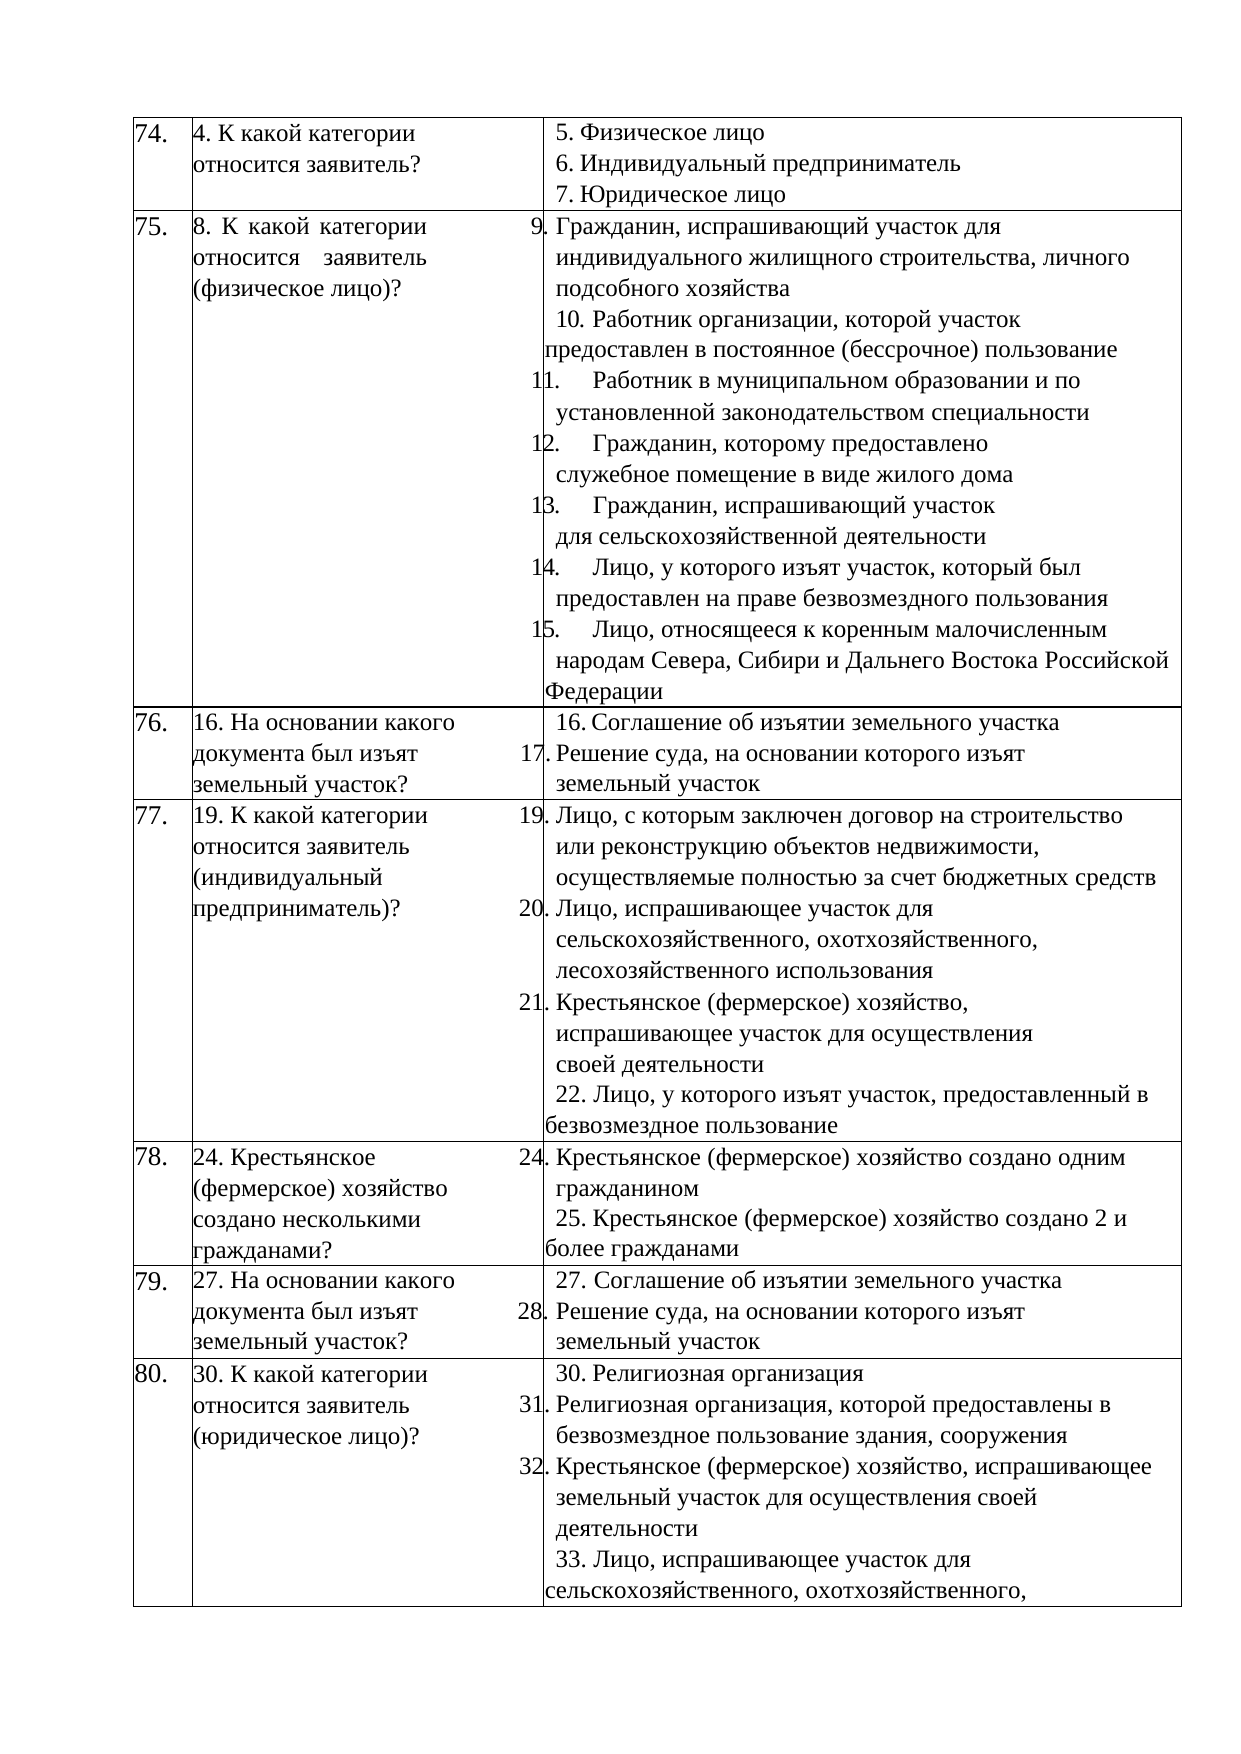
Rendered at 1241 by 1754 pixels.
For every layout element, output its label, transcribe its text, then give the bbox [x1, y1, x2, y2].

table_cell Соглашение об изъятии земельного участка Решение суда, на основании которого изъят земельный участок [544, 1266, 1181, 1358]
table_cell 77. [134, 800, 192, 1141]
table_cell Гражданин, испрашивающий участок для индивидуального жилищного строительства, личного подсобного хозяйства Работник организации, которой участок предоставлен в постоянное (бессрочное) пользование Работник в муниципальном образовании и по установленной законодательством специальности Гражданин, которому предоставлено служебное помещение в виде жилого дома Гражданин, испрашивающий участок для сельскохозяйственной деятельности Лицо, у которого изъят участок, который был предоставлен на праве безвозмездного пользования Лицо, относящееся к коренным малочисленным народам Севера, Сибири и Дальнего Востока Российской Федерации [544, 211, 1181, 706]
table_cell 27. На основании какого документа был изъят земельный участок? [193, 1266, 543, 1358]
table_cell Крестьянское (фермерское) хозяйство создано одним гражданином Крестьянское (фермерское) хозяйство создано 2 и более гражданами [544, 1142, 1181, 1265]
table_cell 79. [134, 1266, 192, 1358]
table_cell 30. К какой категории относится заявитель (юридическое лицо)? [193, 1359, 543, 1606]
table_header 4. К какой категории относится заявитель? [193, 118, 543, 210]
table_header 74. [134, 118, 192, 210]
table_header Физическое лицо Индивидуальный предприниматель Юридическое лицо [544, 118, 1181, 210]
table_cell 16. На основании какого документа был изъят земельный участок? [193, 708, 543, 799]
table_cell 8. К какой категории относится заявитель (физическое лицо)? [193, 211, 543, 706]
table_cell 76. [134, 708, 192, 799]
table_cell Религиозная организация Религиозная организация, которой предоставлены в безвозмездное пользование здания, сооружения Крестьянское (фермерское) хозяйство, испрашивающее земельный участок для осуществления своей деятельности Лицо, испрашивающее участок для сельскохозяйственного, охотхозяйственного, [544, 1359, 1181, 1606]
table_cell 75. [134, 211, 192, 706]
table_cell Соглашение об изъятии земельного участка Решение суда, на основании которого изъят земельный участок [544, 708, 1181, 799]
table_cell Лицо, с которым заключен договор на строительство или реконструкцию объектов недвижимости, осуществляемые полностью за счет бюджетных средств Лицо, испрашивающее участок для сельскохозяйственного, охотхозяйственного, лесохозяйственного использования Крестьянское (фермерское) хозяйство, испрашивающее участок для осуществления своей деятельности Лицо, у которого изъят участок, предоставленный в безвозмездное пользование [544, 800, 1181, 1141]
table_cell 24. Крестьянское (фермерское) хозяйство создано несколькими гражданами? [193, 1142, 543, 1265]
table_cell 80. [134, 1359, 192, 1606]
table_cell 78. [134, 1142, 192, 1265]
table_cell 19. К какой категории относится заявитель (индивидуальный предприниматель)? [193, 800, 543, 1141]
